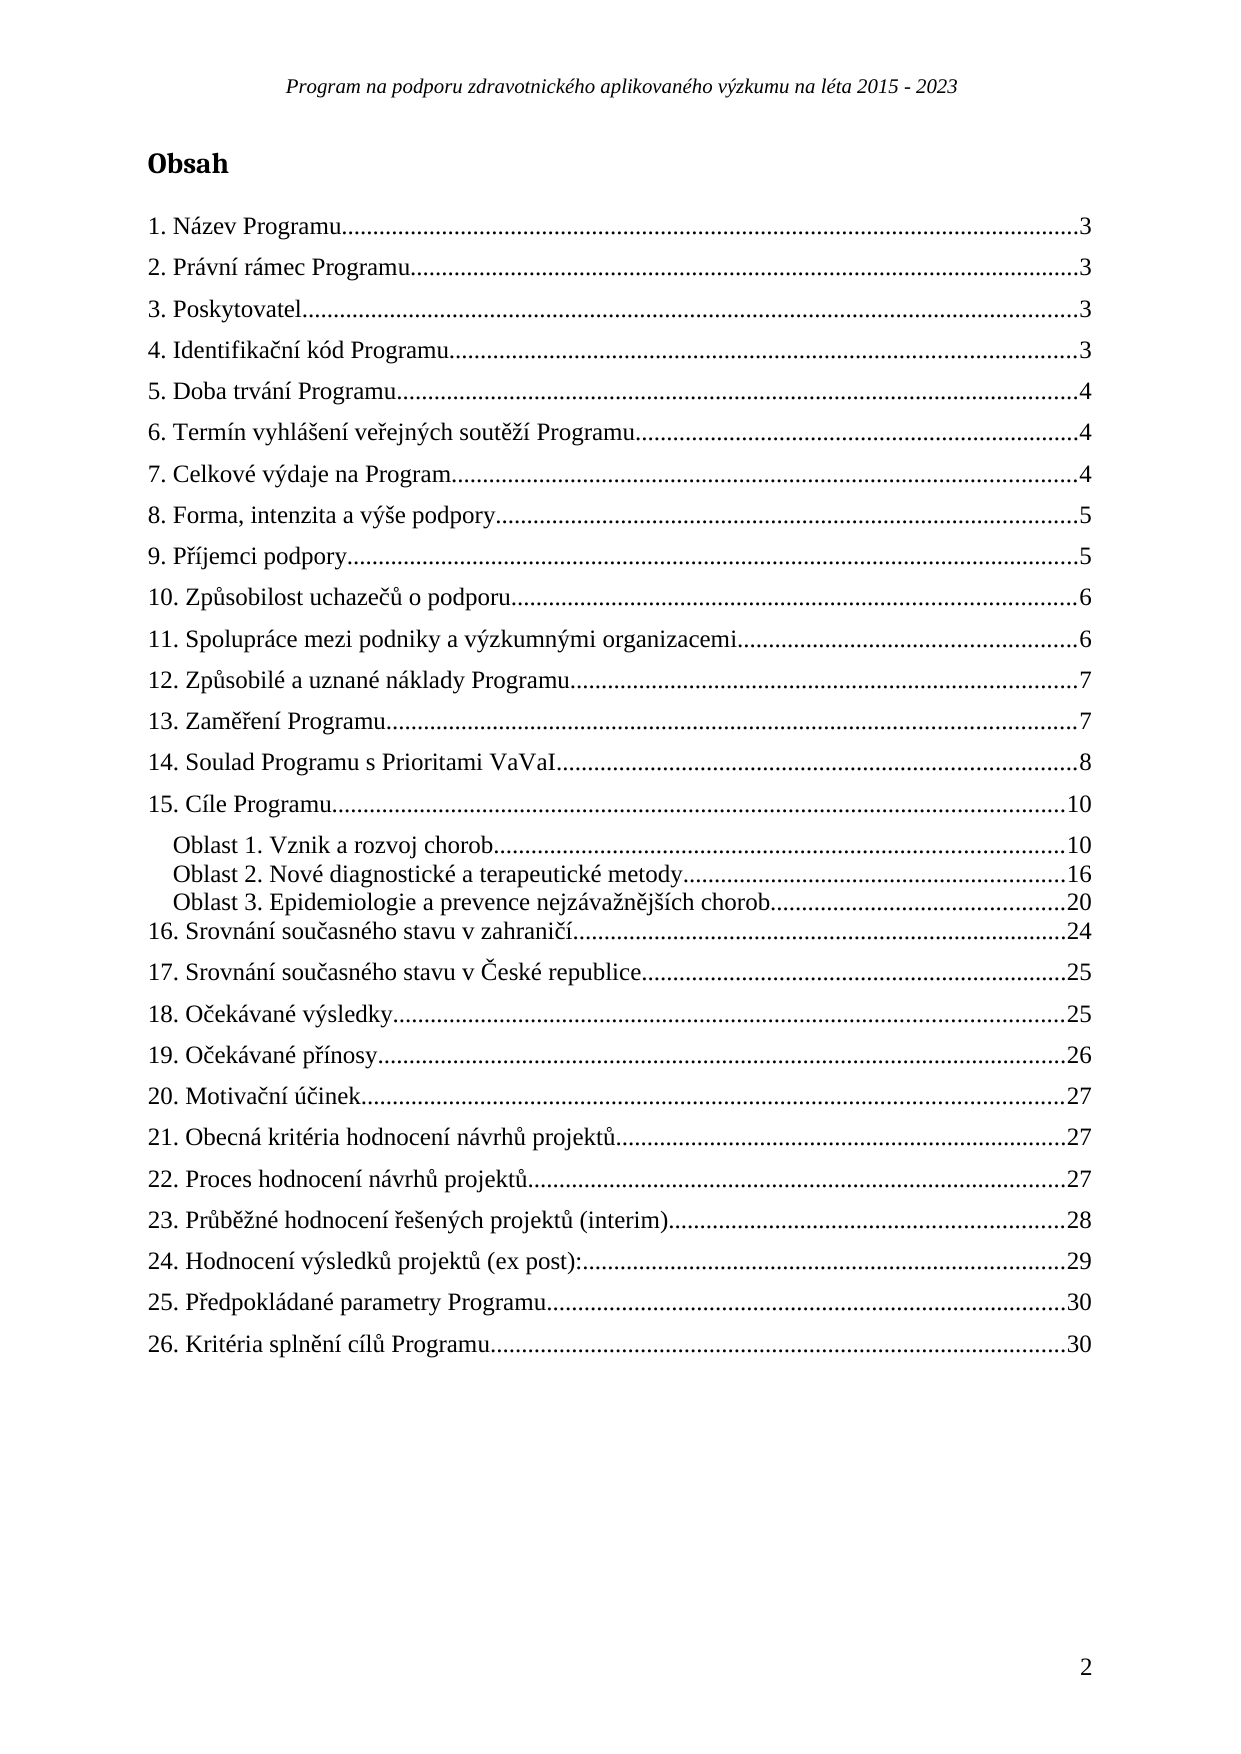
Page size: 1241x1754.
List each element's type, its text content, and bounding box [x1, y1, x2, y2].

text 8. Forma, intenzita a výše podpory 5 [148, 500, 1093, 529]
text 14. Soulad Programu s Prioritami VaVaI 8 [148, 747, 1093, 776]
text 3. Poskytovatel 3 [148, 294, 1093, 322]
text 21. Obecná kritéria hodnocení návrhů projektů 27 [148, 1122, 1093, 1151]
text Oblast 2. Nové diagnostické a terapeutické metody 16 [173, 859, 1093, 887]
text Oblast 1. Vznik a rozvoj chorob 10 [173, 830, 1093, 859]
text 22. Proces hodnocení návrhů projektů 27 [148, 1164, 1093, 1192]
text 23. Průběžné hodnocení řešených projektů (interim) 28 [148, 1205, 1093, 1234]
text 18. Očekávané výsledky 25 [148, 999, 1093, 1027]
text 17. Srovnání současného stavu v České republice 25 [148, 957, 1093, 986]
text 5. Doba trvání Programu 4 [148, 376, 1093, 405]
text 7. Celkové výdaje na Program 4 [148, 459, 1093, 487]
text 11. Spolupráce mezi podniky a výzkumnými organizacemi 6 [148, 624, 1093, 652]
text 9. Příjemci podpory 5 [148, 541, 1093, 570]
text 6. Termín vyhlášení veřejných soutěží Programu 4 [148, 417, 1093, 446]
text 10. Způsobilost uchazečů o podporu 6 [148, 582, 1093, 611]
text 15. Cíle Programu 10 [148, 789, 1093, 817]
text 12. Způsobilé a uznané náklady Programu 7 [148, 665, 1093, 694]
text Oblast 3. Epidemiologie a prevence nejzávažnějších chorob 20 [173, 887, 1093, 916]
text Obsah [148, 148, 1093, 181]
text 20. Motivační účinek 27 [148, 1081, 1093, 1110]
text 2. Právní rámec Programu 3 [148, 252, 1093, 281]
text 25. Předpokládané parametry Programu 30 [148, 1287, 1093, 1316]
text 13. Zaměření Programu 7 [148, 706, 1093, 735]
text 26. Kritéria splnění cílů Programu 30 [148, 1329, 1093, 1357]
text 1. Název Programu 3 [148, 211, 1093, 240]
text 4. Identifikační kód Programu 3 [148, 335, 1093, 364]
text 16. Srovnání současného stavu v zahraničí 24 [148, 916, 1093, 945]
text 19. Očekávané přínosy 26 [148, 1040, 1093, 1069]
text 24. Hodnocení výsledků projektů (ex post): 29 [148, 1246, 1093, 1275]
